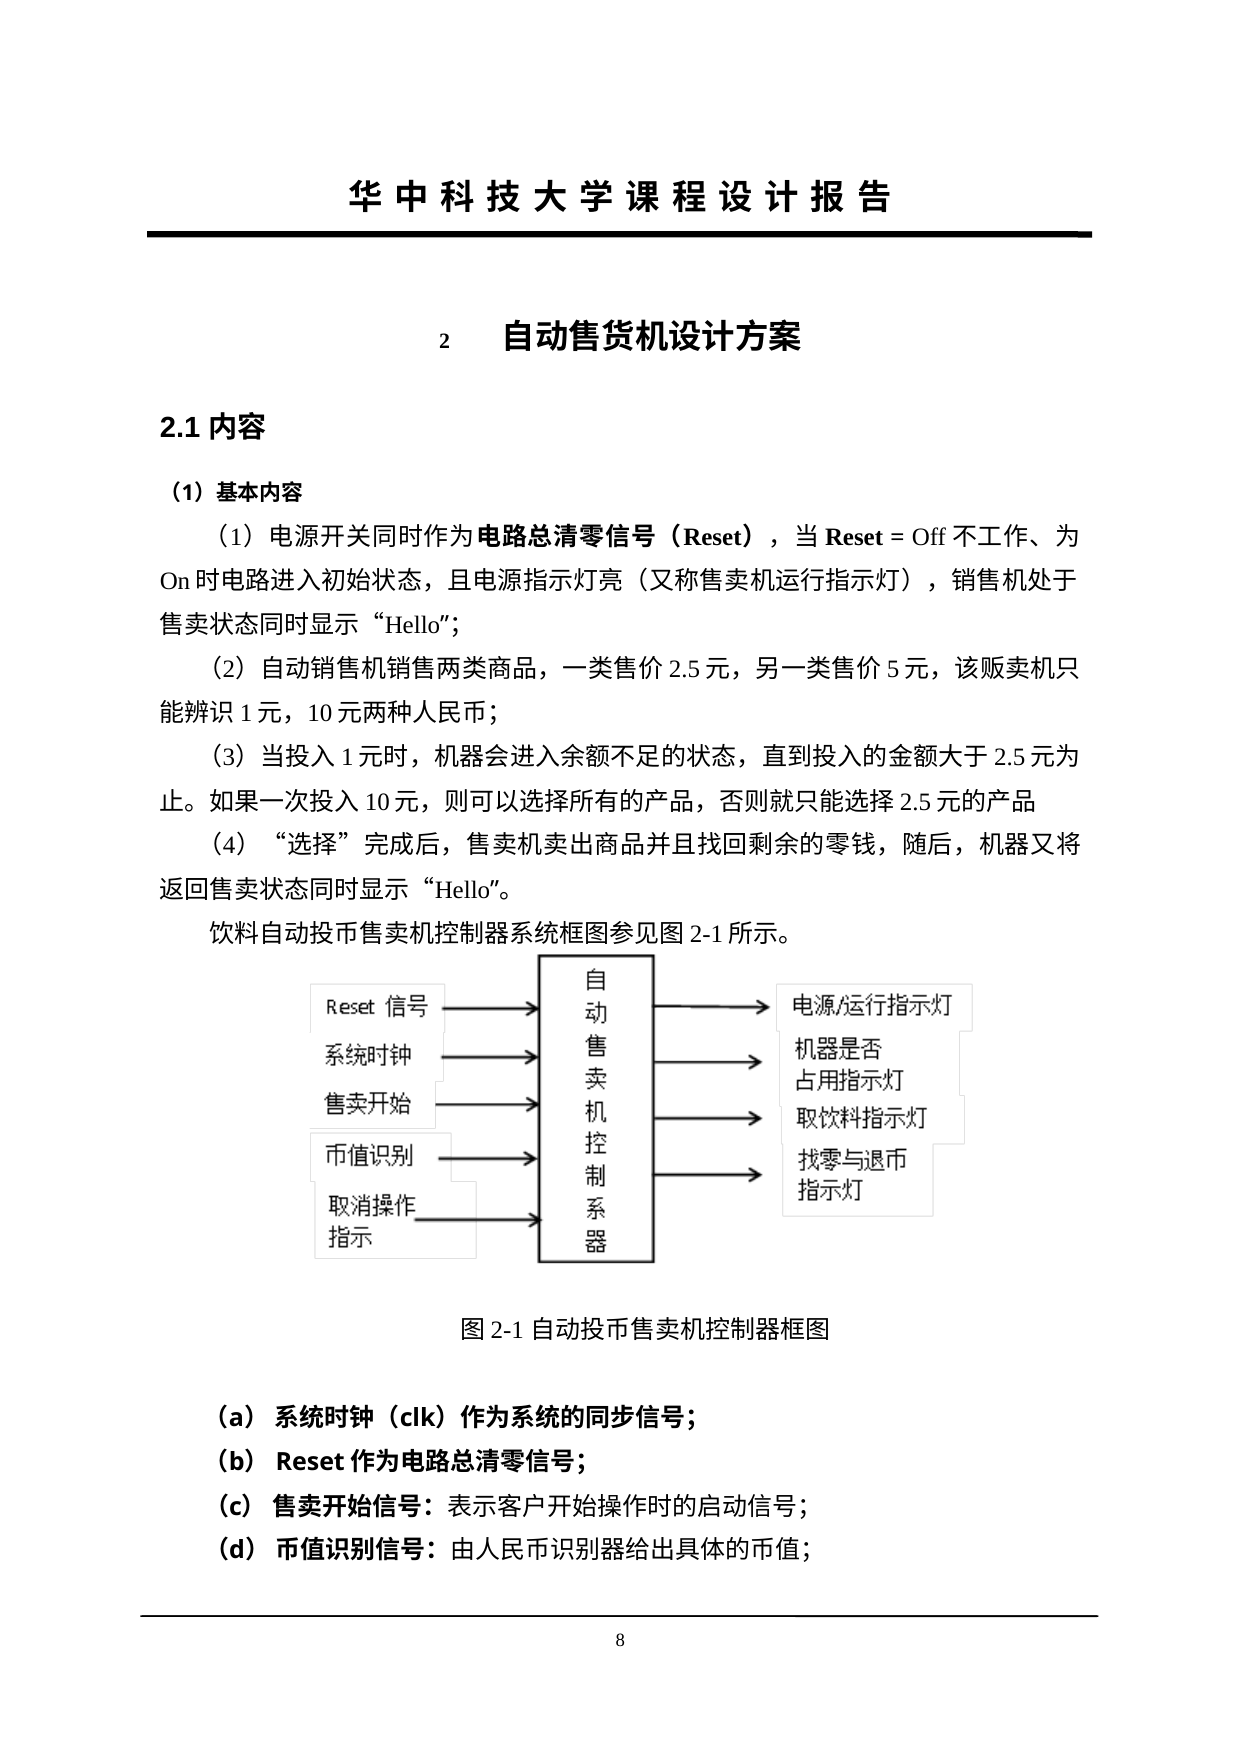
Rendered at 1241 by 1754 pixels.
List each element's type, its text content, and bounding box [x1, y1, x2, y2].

text 图2-1 自动投币售卖机控制器框图 [159, 1306, 1081, 1350]
text （4）“选择”完成后，售卖机卖出商品并且找回剩余的零钱，随后，机器又将返回售卖状态同时显示“Hello”。 [159, 821, 1081, 909]
text 饮料自动投币售卖机控制器系统框图参见图2-1所示。 [159, 909, 1081, 953]
text （a） 系统时钟（clk）作为系统的同步信号； [204, 1394, 1081, 1438]
text （d） 币值识别信号：由人民币识别器给出具体的币值； [159, 1526, 1081, 1570]
text （2）自动销售机销售两类商品，一类售价2.5元，另一类售价5元，该贩卖机只能辨识1元，10元两种人民币； [159, 645, 1081, 733]
subtitle 自动售货机设计方案 [159, 310, 1081, 358]
text （c） 售卖开始信号：表示客户开始操作时的启动信号； [159, 1482, 1081, 1526]
subtitle 2.1 内容 [159, 403, 1081, 447]
text （1）电源开关同时作为电路总清零信号（Reset），当Reset = Off不工作、为On时电路进入初始状态，且电源指示灯亮（又称售卖机运行指示灯），销售机处于售卖状态同时显示“Hello”； [159, 513, 1081, 645]
text （3）当投入1元时，机器会进入余额不足的状态，直到投入的金额大于2.5元为止。如果一次投入10元，则可以选择所有的产品，否则就只能选择2.5元的产品 [159, 733, 1081, 821]
picture [309, 953, 974, 1265]
text （b） Reset作为电路总清零信号； [204, 1438, 1081, 1482]
text （1）基本内容 [159, 469, 1081, 513]
